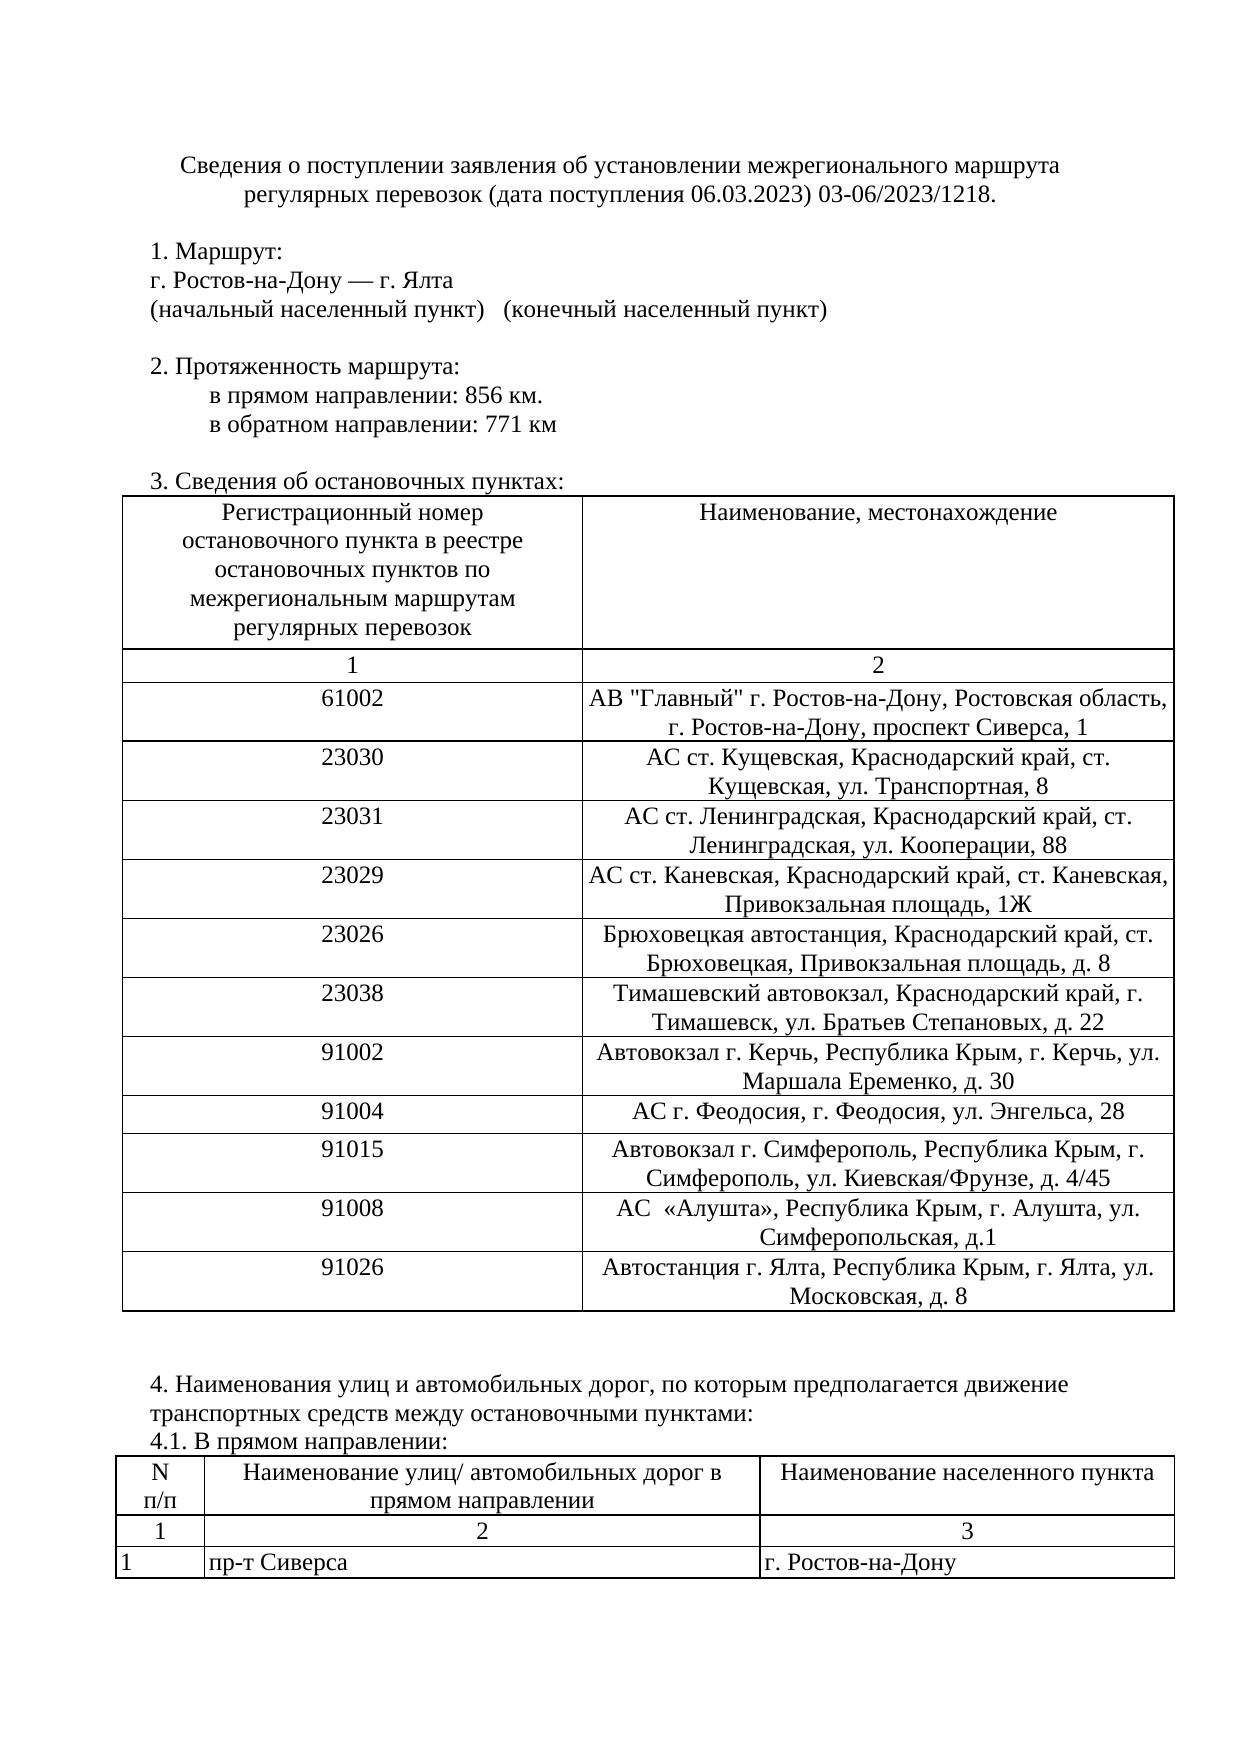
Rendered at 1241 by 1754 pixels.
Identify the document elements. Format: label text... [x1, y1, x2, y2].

text 4. Наименования улиц и автомобильных дорог, по которым предполагается движение транспортных средств между остановочными пунктами: [150, 1369, 1090, 1426]
table_header Наименование населенного пункта [761, 1457, 1174, 1514]
text Сведения о поступлении заявления об установлении межрегионального маршрута регулярных перевозок (дата поступления 06.03.2023) 03-06/2023/1218. [150, 150, 1090, 207]
table_cell 2 [205, 1516, 759, 1546]
table_header Наименование улиц/ автомобильных дорог в прямом направлении [205, 1457, 759, 1514]
table_cell АС ст. Кущевская, Краснодарский край, ст. Кущевская, ул. Транспортная, 8 [583, 742, 1173, 799]
table_cell 91004 [123, 1096, 582, 1133]
text 3. Сведения об остановочных пунктах: [150, 466, 1090, 495]
table_cell 23030 [123, 742, 582, 799]
table_cell 91002 [123, 1037, 582, 1095]
text 4.1. В прямом направлении: [150, 1426, 1090, 1455]
table_cell 2 [583, 650, 1173, 681]
text в прямом направлении: 856 км. [150, 380, 1090, 409]
table_cell Автостанция г. Ялта, Республика Крым, г. Ялта, ул. Московская, д. 8 [583, 1252, 1173, 1310]
text г. Ростов-на-Дону — г. Ялта [150, 265, 1090, 294]
table_cell АВ "Главный" г. Ростов-на-Дону, Ростовская область, г. Ростов-на-Дону, проспект Сиверса, 1 [583, 683, 1173, 740]
table_cell АС «Алушта», Республика Крым, г. Алушта, ул. Симферопольская, д.1 [583, 1193, 1173, 1251]
table_cell Брюховецкая автостанция, Краснодарский край, ст. Брюховецкая, Привокзальная площадь, д. 8 [583, 919, 1173, 977]
table_cell 1 [117, 1516, 204, 1546]
text 1. Маршрут: [150, 236, 1090, 265]
table_cell пр-т Сиверса [205, 1547, 759, 1577]
table_header N п/п [117, 1457, 204, 1514]
table_cell 23029 [123, 860, 582, 918]
table_cell 91008 [123, 1193, 582, 1251]
table_cell АС г. Феодосия, г. Феодосия, ул. Энгельса, 28 [583, 1096, 1173, 1133]
table_cell 3 [761, 1516, 1174, 1546]
table_header Регистрационный номер остановочного пункта в реестре остановочных пунктов по межрегиональным маршрутам регулярных перевозок [123, 497, 582, 648]
table_cell 23026 [123, 919, 582, 977]
table_cell Автовокзал г. Керчь, Республика Крым, г. Керчь, ул. Маршала Еременко, д. 30 [583, 1037, 1173, 1095]
table_cell 1 [117, 1547, 204, 1577]
table_cell 91026 [123, 1252, 582, 1310]
table_cell АС ст. Каневская, Краснодарский край, ст. Каневская, Привокзальная площадь, 1Ж [583, 860, 1173, 918]
table_cell 61002 [123, 683, 582, 740]
table_cell 91015 [123, 1134, 582, 1192]
table_cell 1 [123, 650, 582, 681]
table_cell Автовокзал г. Симферополь, Республика Крым, г. Симферополь, ул. Киевская/Фрунзе, д. 4/45 [583, 1134, 1173, 1192]
text в обратном направлении: 771 км [150, 409, 1090, 437]
table_cell 23038 [123, 978, 582, 1036]
table_cell 23031 [123, 801, 582, 858]
text 2. Протяженность маршрута: [150, 351, 1090, 380]
table_cell Тимашевский автовокзал, Краснодарский край, г. Тимашевск, ул. Братьев Степановых, д. 22 [583, 978, 1173, 1036]
text (начальный населенный пункт) (конечный населенный пункт) [150, 294, 1090, 322]
table_header Наименование, местонахождение [583, 497, 1173, 648]
table_cell АС ст. Ленинградская, Краснодарский край, ст. Ленинградская, ул. Кооперации, 88 [583, 801, 1173, 858]
table_cell г. Ростов-на-Дону [761, 1547, 1174, 1577]
